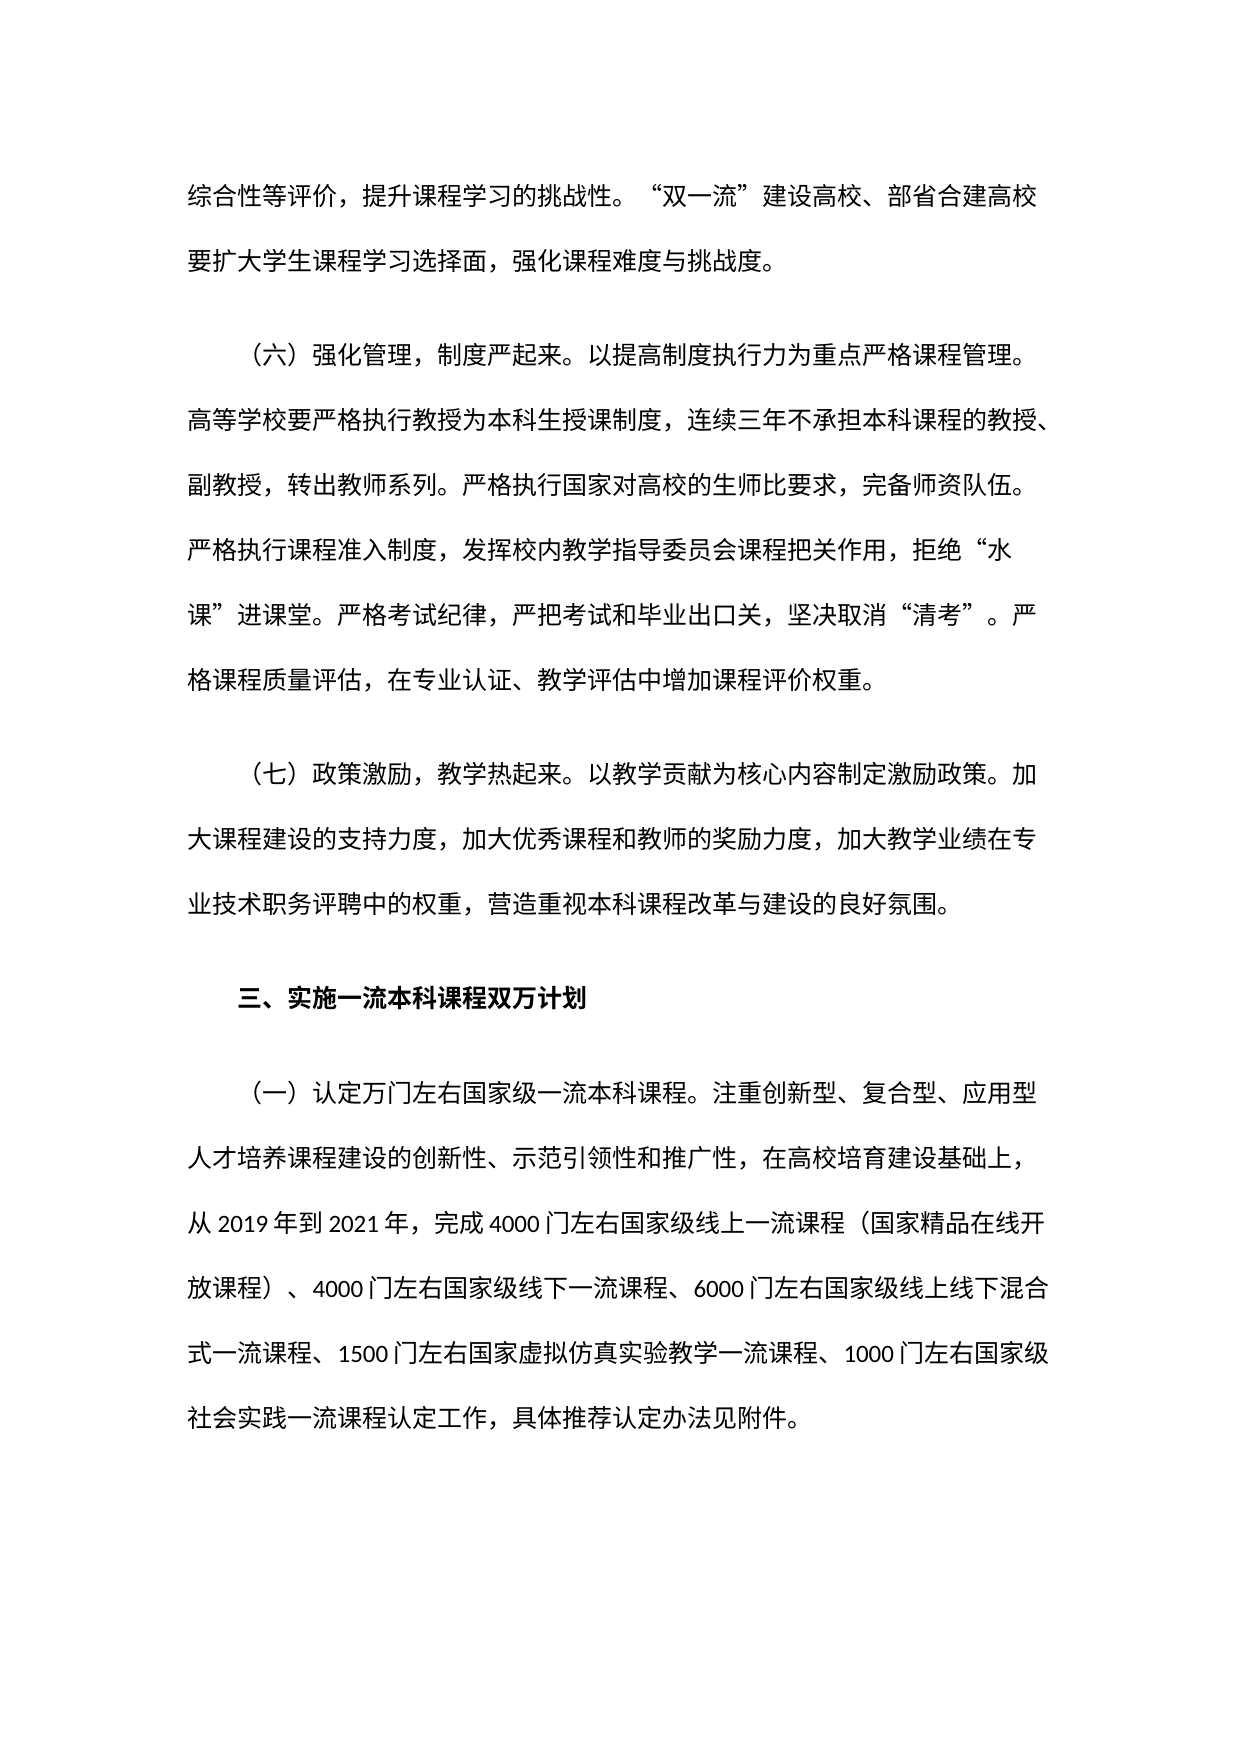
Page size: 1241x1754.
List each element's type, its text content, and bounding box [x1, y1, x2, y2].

text （六）强化管理，制度严起来。以提高制度执行力为重点严格课程管理。高等学校要严格执行教授为本科生授课制度，连续三年不承担本科课程的教授、副教授，转出教师系列。严格执行国家对高校的生师比要求，完备师资队伍。严格执行课程准入制度，发挥校内教学指导委员会课程把关作用，拒绝“水课”进课堂。严格考试纪律，严把考试和毕业出口关，坚决取消“清考”。严格课程质量评估，在专业认证、教学评估中增加课程评价权重。 [187, 321, 1053, 711]
text （七）政策激励，教学热起来。以教学贡献为核心内容制定激励政策。加大课程建设的支持力度，加大优秀课程和教师的奖励力度，加大教学业绩在专业技术职务评聘中的权重，营造重视本科课程改革与建设的良好氛围。 [187, 740, 1053, 935]
text 三、实施一流本科课程双万计划 [187, 964, 1053, 1029]
text （一）认定万门左右国家级一流本科课程。注重创新型、复合型、应用型人才培养课程建设的创新性、示范引领性和推广性，在高校培育建设基础上，从2019年到2021年，完成4000门左右国家级线上一流课程（国家精品在线开放课程）、4000门左右国家级线下一流课程、6000门左右国家级线上线下混合式一流课程、1500门左右国家虚拟仿真实验教学一流课程、1000门左右国家级社会实践一流课程认定工作，具体推荐认定办法见附件。 [187, 1059, 1053, 1449]
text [187, 162, 1053, 292]
